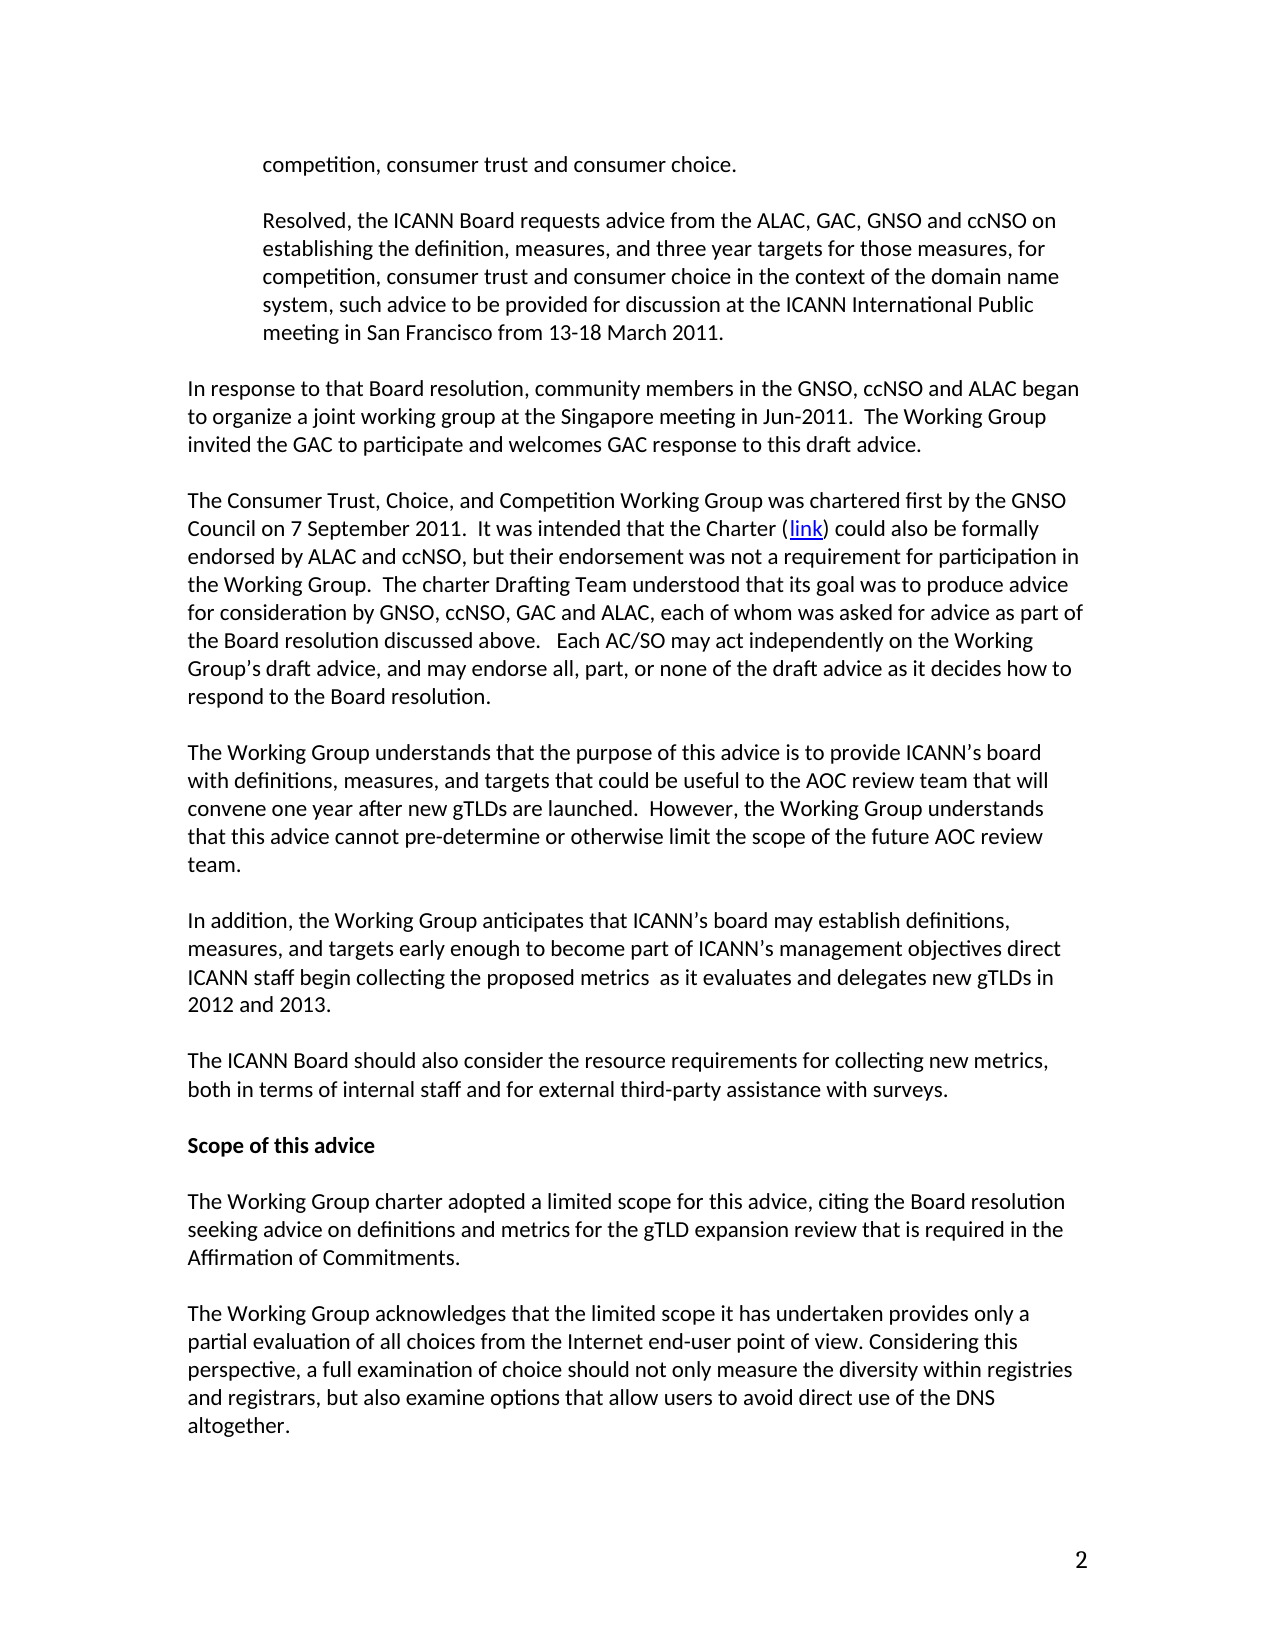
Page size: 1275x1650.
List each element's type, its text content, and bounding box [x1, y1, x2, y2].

text Resolved, the ICANN Board requests advice from the ALAC, GAC, GNSO and ccNSO on establishing the definition, measures, and three year targets for those measures, for competition, consumer trust and consumer choice in the context of the domain name system, such advice to be provided for discussion at the ICANN International Public meeting in San Francisco from 13-18 March 2011. [262, 206, 1087, 346]
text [262, 150, 1087, 178]
text The ICANN Board should also consider the resource requirements for collecting new metrics, both in terms of internal staff and for external third-party assistance with surveys. [187, 1047, 1087, 1103]
text The Consumer Trust, Choice, and Competition Working Group was chartered first by the GNSO Council on 7 September 2011. It was intended that the Charter (link) could also be formally endorsed by ALAC and ccNSO, but their endorsement was not a requirement for participation in the Working Group. The charter Drafting Team understood that its goal was to produce advice for consideration by GNSO, ccNSO, GAC and ALAC, each of whom was asked for advice as part of the Board resolution discussed above. Each AC/SO may act independently on the Working Group’s draft advice, and may endorse all, part, or none of the draft advice as it decides how to respond to the Board resolution. [187, 486, 1087, 710]
text The Working Group charter adopted a limited scope for this advice, citing the Board resolution seeking advice on definitions and metrics for the gTLD expansion review that is required in the Affirmation of Commitments. [187, 1187, 1087, 1271]
text In response to that Board resolution, community members in the GNSO, ccNSO and ALAC began to organize a joint working group at the Singapore meeting in Jun-2011. The Working Group invited the GAC to participate and welcomes GAC response to this draft advice. [187, 374, 1087, 458]
text Scope of this advice [187, 1131, 1087, 1159]
text In addition, the Working Group anticipates that ICANN’s board may establish definitions, measures, and targets early enough to become part of ICANN’s management objectives direct ICANN staff begin collecting the proposed metrics as it evaluates and delegates new gTLDs in 2012 and 2013. [187, 907, 1087, 1019]
text The Working Group understands that the purpose of this advice is to provide ICANN’s board with definitions, measures, and targets that could be useful to the AOC review team that will convene one year after new gTLDs are launched. However, the Working Group understands that this advice cannot pre-determine or otherwise limit the scope of the future AOC review team. [187, 738, 1087, 878]
text The Working Group acknowledges that the limited scope it has undertaken provides only a partial evaluation of all choices from the Internet end-user point of view. Considering this perspective, a full examination of choice should not only measure the diversity within registries and registrars, but also examine options that allow users to avoid direct use of the DNS altogether. [187, 1299, 1087, 1439]
